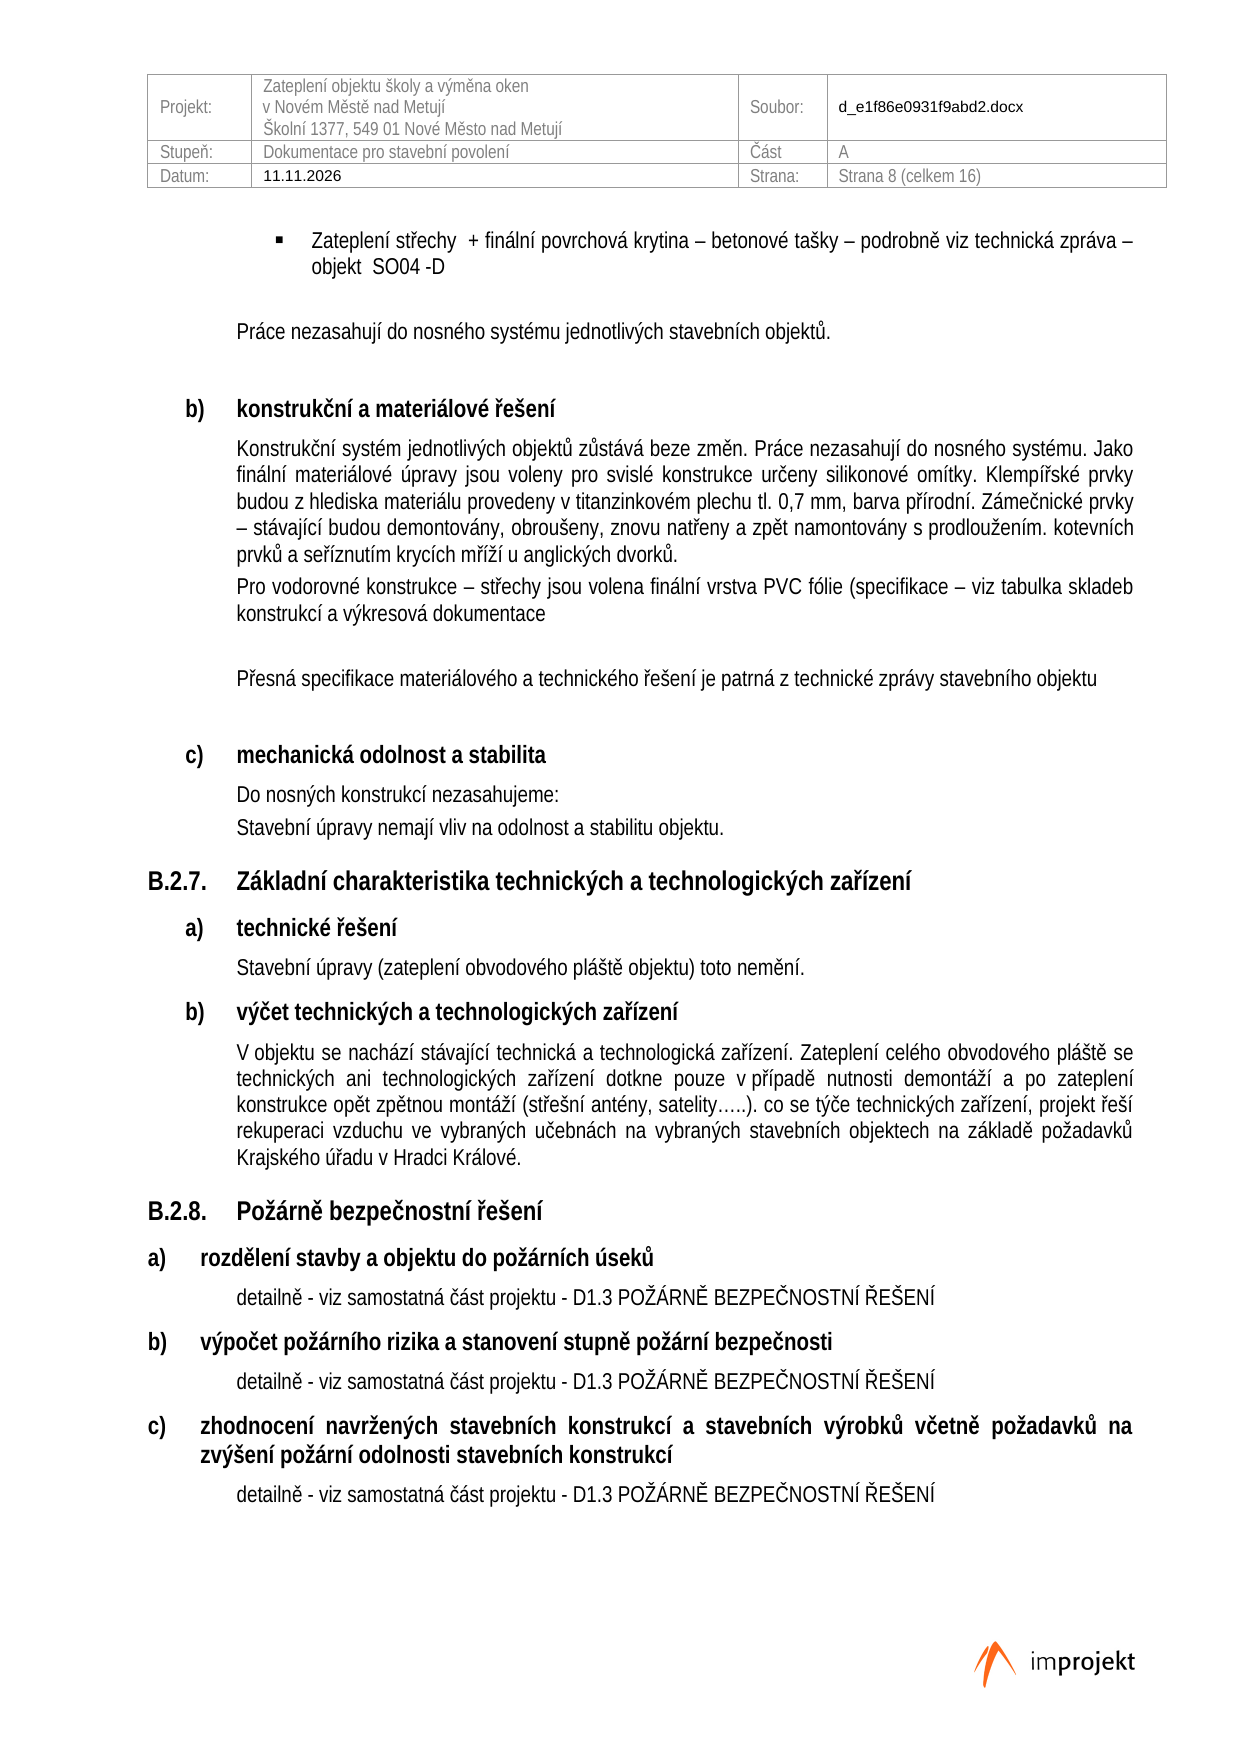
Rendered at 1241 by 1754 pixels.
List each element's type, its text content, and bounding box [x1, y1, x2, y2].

subtitle mechanická odolnost a stabilita [185, 740, 1134, 769]
list Zateplení střechy + finální povrchová krytina – betonové tašky – podrobně viz technická zpráva – objekt SO04 -D [274, 227, 1134, 279]
picture [972, 1639, 1137, 1689]
text Stavební úpravy nemají vliv na odolnost a stabilitu objektu. [236, 814, 1134, 840]
text Do nosných konstrukcí nezasahujeme: [236, 781, 1134, 808]
subtitle konstrukční a materiálové řešení [185, 394, 1134, 423]
subtitle Požárně bezpečnostní řešení [148, 1195, 1134, 1226]
text detailně - viz samostatná část projektu - D1.3 POŽÁRNĚ BEZPEČNOSTNÍ ŘEŠENÍ [236, 1284, 1134, 1310]
subtitle rozdělení stavby a objektu do požárních úseků [148, 1243, 1134, 1272]
subtitle výpočet požárního rizika a stanovení stupně požární bezpečnosti [148, 1327, 1134, 1356]
text Konstrukční systém jednotlivých objektů zůstává beze změn. Práce nezasahují do nosného systému. Jako finální materiálové úpravy jsou voleny pro svislé konstrukce určeny silikonové omítky. Klempířské prvky budou z hlediska materiálu provedeny v titanzinkovém plechu tl. 0,7 mm, barva přírodní. Zámečnické prvky – stávající budou demontovány, obroušeny, znovu natřeny a zpět namontovány s prodloužením. kotevních prvků a seříznutím krycích mříží u anglických dvorků. [236, 435, 1134, 567]
text Práce nezasahují do nosného systému jednotlivých stavebních objektů. [236, 318, 1134, 345]
subtitle technické řešení [185, 913, 1134, 942]
subtitle výčet technických a technologických zařízení [185, 997, 1134, 1026]
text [236, 1481, 1134, 1507]
text Stavební úpravy (zateplení obvodového pláště objektu) toto nemění. [236, 954, 1134, 981]
subtitle zhodnocení navržených stavebních konstrukcí a stavebních výrobků včetně požadavků na zvýšení požární odolnosti stavebních konstrukcí [148, 1411, 1134, 1468]
text Přesná specifikace materiálového a technického řešení je patrná z technické zprávy stavebního objektu [236, 665, 1134, 691]
text detailně - viz samostatná část projektu - D1.3 POŽÁRNĚ BEZPEČNOSTNÍ ŘEŠENÍ [236, 1368, 1134, 1394]
text V objektu se nachází stávající technická a technologická zařízení. Zateplení celého obvodového pláště se technických ani technologických zařízení dotkne pouze v případě nutnosti demontáží a po zateplení konstrukce opět zpětnou montáží (střešní antény, satelity…..). co se týče technických zařízení, projekt řeší rekuperaci vzduchu ve vybraných učebnách na vybraných stavebních objektech na základě požadavků Krajského úřadu v Hradci Králové. [236, 1038, 1134, 1170]
subtitle Základní charakteristika technických a technologických zařízení [148, 865, 1134, 896]
text Pro vodorovné konstrukce – střechy jsou volena finální vrstva PVC fólie (specifikace – viz tabulka skladeb konstrukcí a výkresová dokumentace [236, 573, 1134, 626]
